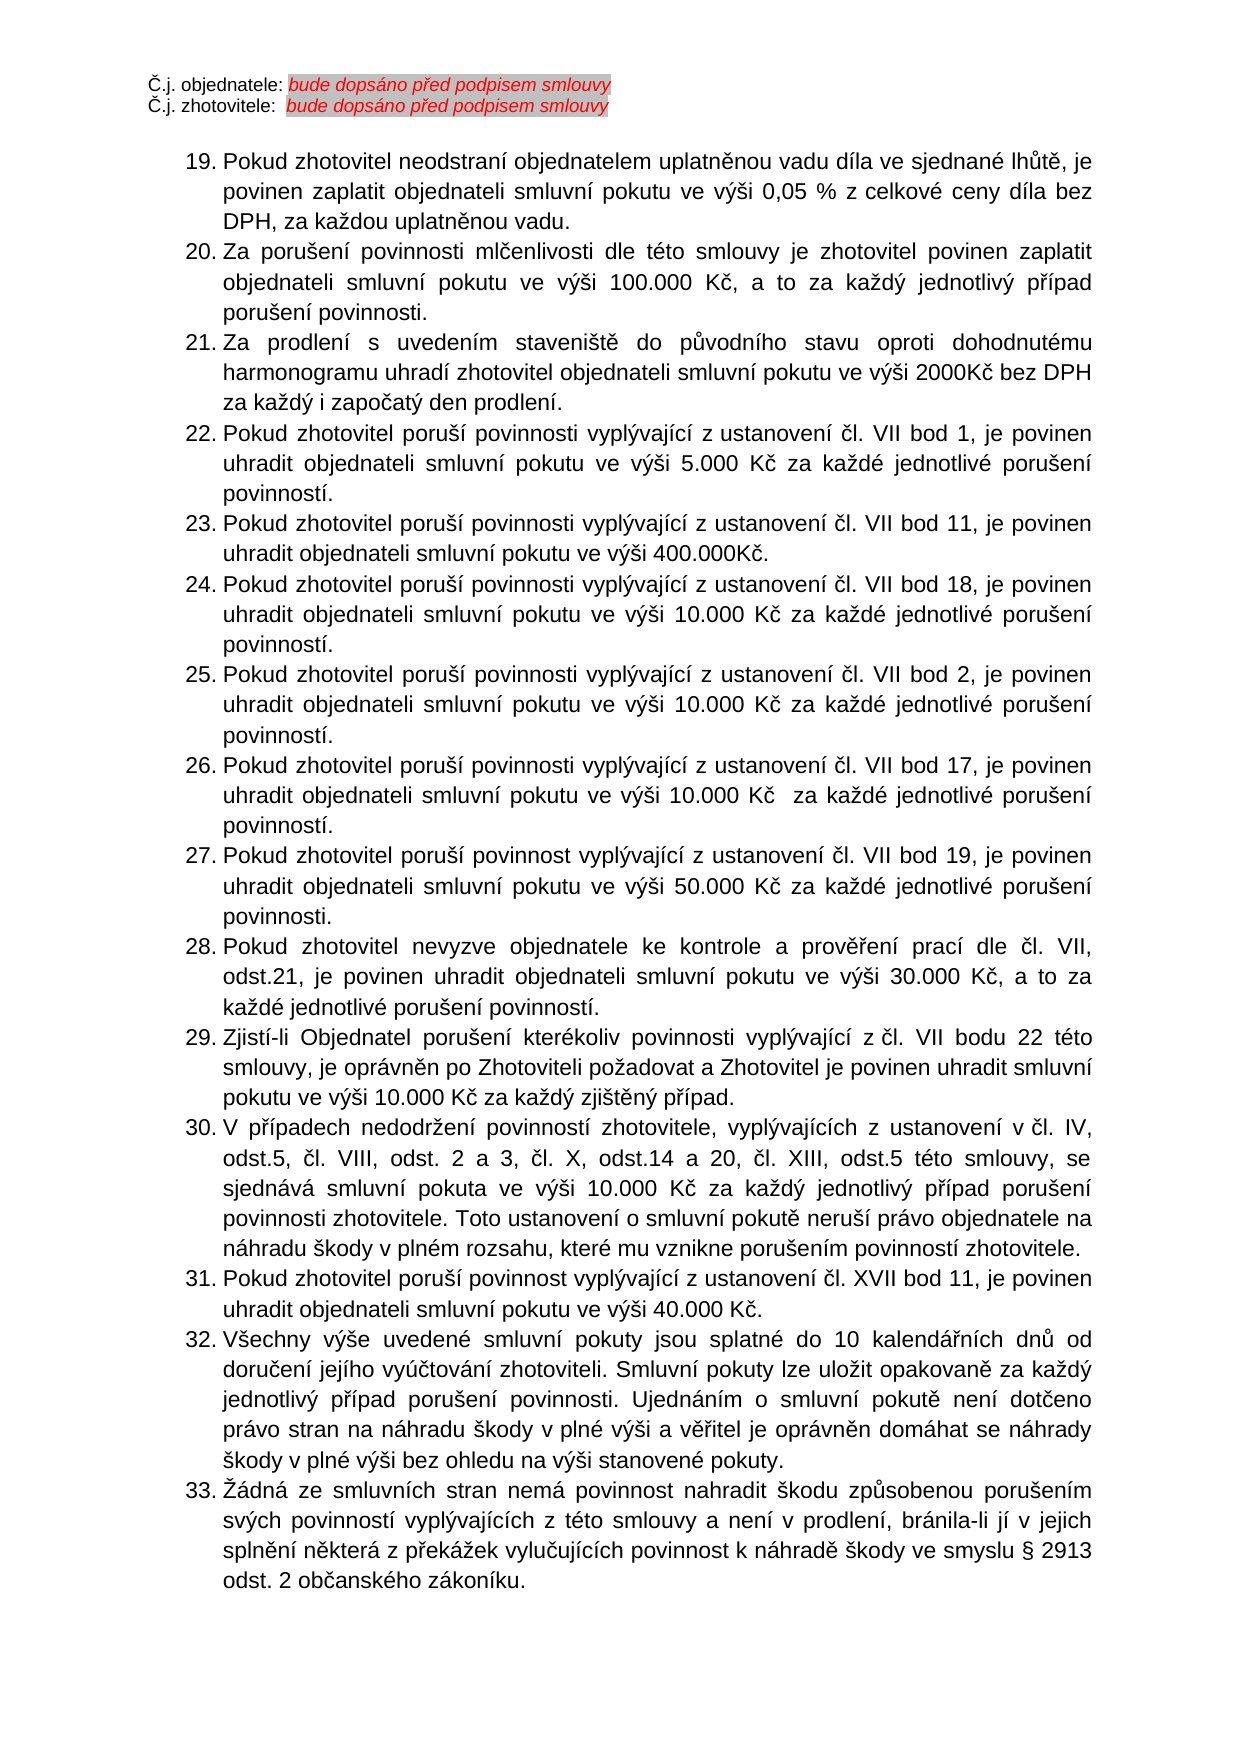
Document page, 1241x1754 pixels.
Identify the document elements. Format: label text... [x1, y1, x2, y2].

list Pokud zhotovitel poruší povinnost vyplývající z ustanovení čl. VII bod 19, je povinen uhradit objednateli smluvní pokutu ve výši 50.000 Kč za každé jednotlivé porušení povinnosti. [185, 842, 1093, 929]
list Pokud zhotovitel poruší povinnosti vyplývající z ustanovení čl. VII bod 1, je povinen uhradit objednateli smluvní pokutu ve výši 5.000 Kč za každé jednotlivé porušení povinností. [185, 419, 1093, 506]
list Zjistí-li Objednatel porušení kterékoliv povinnosti vyplývající z čl. VII bodu 22 této smlouvy, je oprávněn po Zhotoviteli požadovat a Zhotovitel je povinen uhradit smluvní pokutu ve výši 10.000 Kč za každý zjištěný případ. [185, 1024, 1093, 1110]
list Za prodlení s uvedením staveniště do původního stavu oproti dohodnutému harmonogramu uhradí zhotovitel objednateli smluvní pokutu ve výši 2000Kč bez DPH za každý i započatý den prodlení. [185, 329, 1093, 416]
list Pokud zhotovitel poruší povinnosti vyplývající z ustanovení čl. VII bod 18, je povinen uhradit objednateli smluvní pokutu ve výši 10.000 Kč za každé jednotlivé porušení povinností. [185, 571, 1093, 657]
list Pokud zhotovitel poruší povinnosti vyplývající z ustanovení čl. VII bod 17, je povinen uhradit objednateli smluvní pokutu ve výši 10.000 Kč za každé jednotlivé porušení povinností. [185, 752, 1093, 838]
list Pokud zhotovitel nevyzve objednatele ke kontrole a prověření prací dle čl. VII, odst.21, je povinen uhradit objednateli smluvní pokutu ve výši 30.000 Kč, a to za každé jednotlivé porušení povinností. [185, 933, 1093, 1020]
list Pokud zhotovitel poruší povinnosti vyplývající z ustanovení čl. VII bod 2, je povinen uhradit objednateli smluvní pokutu ve výši 10.000 Kč za každé jednotlivé porušení povinností. [185, 661, 1093, 748]
list Žádná ze smluvních stran nemá povinnost nahradit škodu způsobenou porušením svých povinností vyplývajících z této smlouvy a není v prodlení, bránila-li jí v jejich splnění některá z překážek vylučujících povinnost k náhradě škody ve smyslu § 2913 odst. 2 občanského zákoníku. [185, 1477, 1093, 1594]
list Pokud zhotovitel neodstraní objednatelem uplatněnou vadu díla ve sjednané lhůtě, je povinen zaplatit objednateli smluvní pokutu ve výši 0,05 % z celkové ceny díla bez DPH, za každou uplatněnou vadu. [185, 148, 1093, 234]
list Všechny výše uvedené smluvní pokuty jsou splatné do 10 kalendářních dnů od doručení jejího vyúčtování zhotoviteli. Smluvní pokuty lze uložit opakovaně za každý jednotlivý případ porušení povinnosti. Ujednáním o smluvní pokutě není dotčeno právo stran na náhradu škody v plné výši a věřitel je oprávněn domáhat se náhrady škody v plné výši bez ohledu na výši stanovené pokuty. [185, 1326, 1093, 1473]
list Za porušení povinnosti mlčenlivosti dle této smlouvy je zhotovitel povinen zaplatit objednateli smluvní pokutu ve výši 100.000 Kč, a to za každý jednotlivý případ porušení povinnosti. [185, 238, 1093, 325]
list Pokud zhotovitel poruší povinnosti vyplývající z ustanovení čl. VII bod 11, je povinen uhradit objednateli smluvní pokutu ve výši 400.000Kč. [185, 510, 1093, 567]
list Pokud zhotovitel poruší povinnost vyplývající z ustanovení čl. XVII bod 11, je povinen uhradit objednateli smluvní pokutu ve výši 40.000 Kč. [185, 1265, 1093, 1322]
list V případech nedodržení povinností zhotovitele, vyplývajících z ustanovení v čl. IV, odst.5, čl. VIII, odst. 2 a 3, čl. X, odst.14 a 20, čl. XIII, odst.5 této smlouvy, se sjednává smluvní pokuta ve výši 10.000 Kč za každý jednotlivý případ porušení povinnosti zhotovitele. Toto ustanovení o smluvní pokutě neruší právo objednatele na náhradu škody v plném rozsahu, které mu vznikne porušením povinností zhotovitele. [185, 1114, 1093, 1261]
